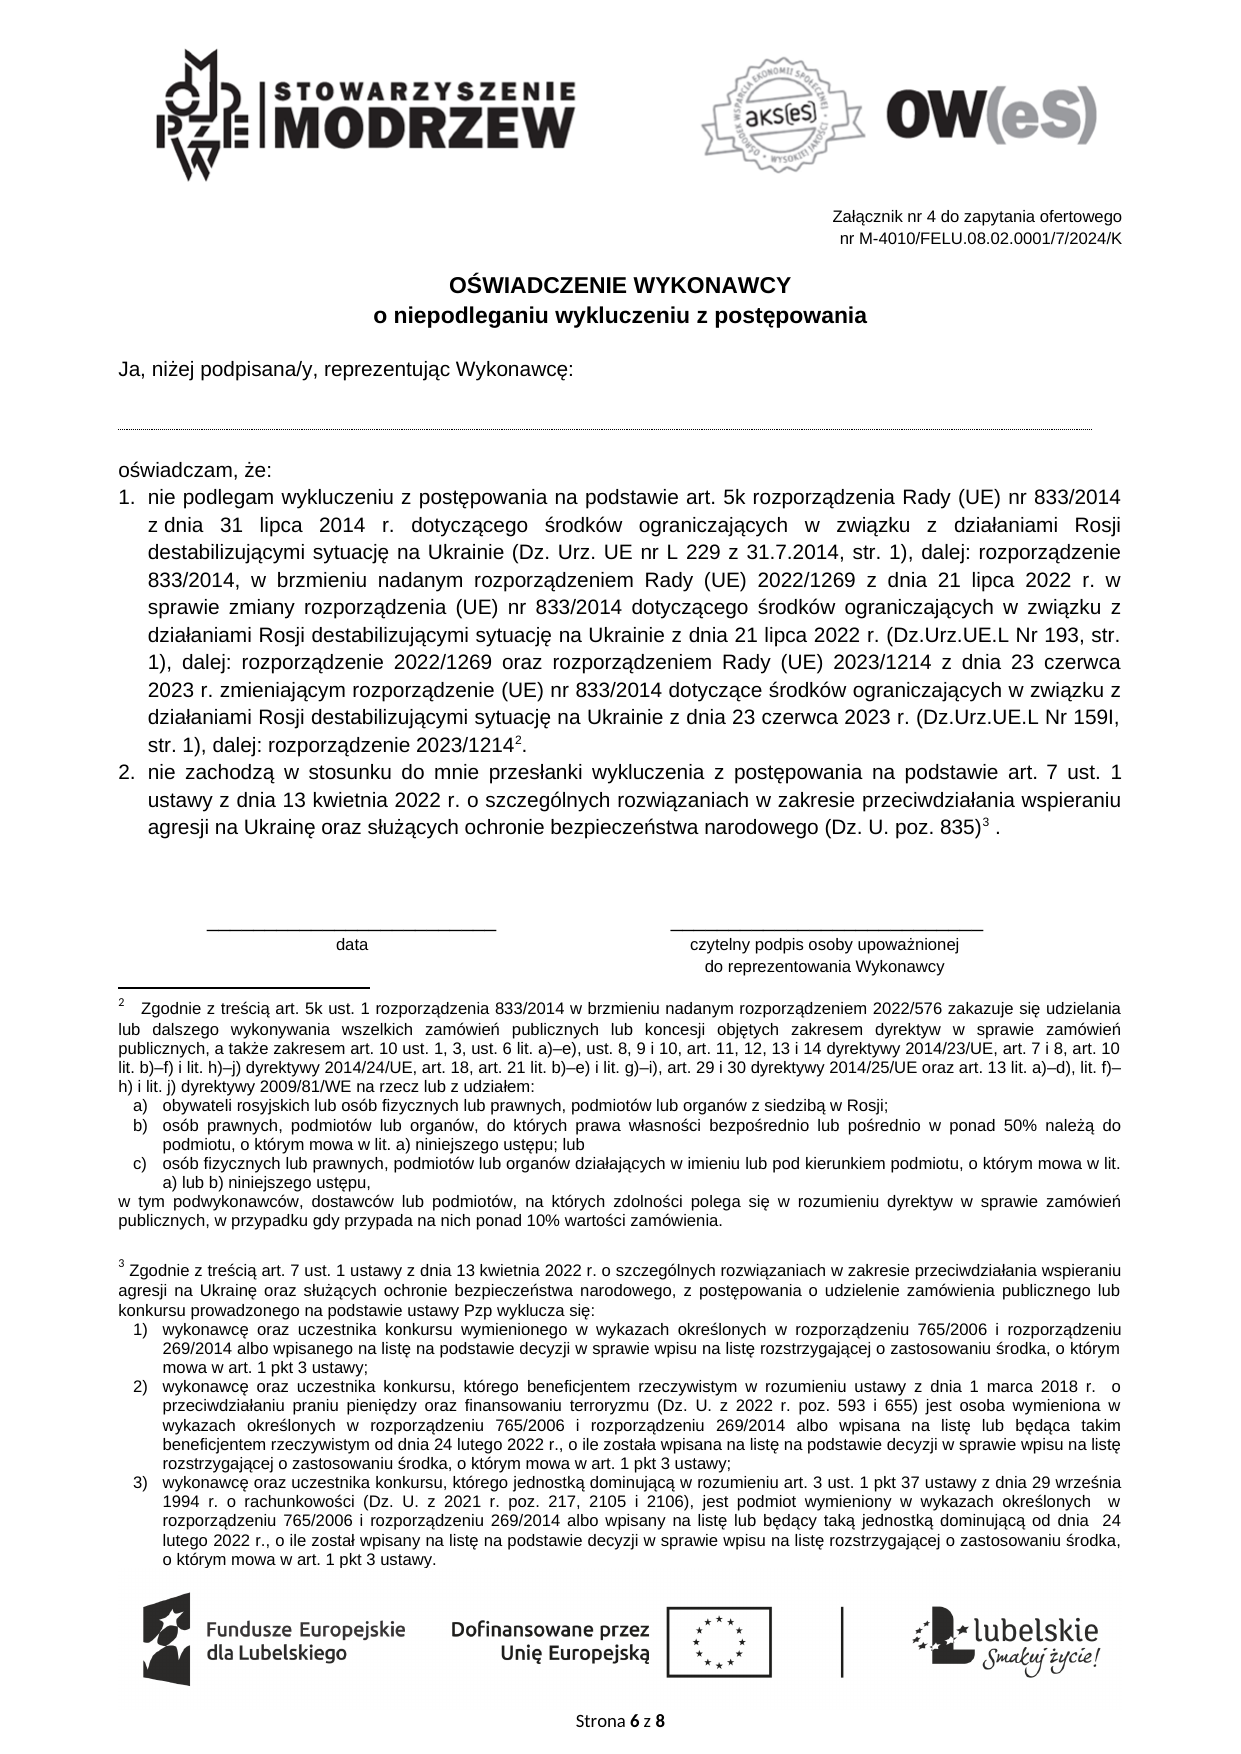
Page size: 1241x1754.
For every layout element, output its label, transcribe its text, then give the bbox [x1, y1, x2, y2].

text _________________________ ___________________________ [118, 908, 1116, 932]
text o niepodleganiu wykluczeniu z postępowania [118, 302, 1122, 328]
text Załącznik nr 4 do zapytania ofertowego nr M-4010/FELU.08.02.0001/7/2024/K [118, 207, 1122, 248]
text do reprezentowania Wykonawcy [118, 957, 1116, 976]
text OŚWIADCZENIE WYKONAWCY [118, 272, 1122, 298]
text data czytelny podpis osoby upoważnionej [118, 935, 1116, 954]
text oświadczam, że: [118, 458, 1122, 482]
list nie zachodzą w stosunku do mnie przesłanki wykluczenia z postępowania na podstawie art. 7 ust. 1 ustawy z dnia 13 kwietnia 2022 r. o szczególnych rozwiązaniach w zakresie przeciwdziałania wspieraniu agresji na Ukrainę oraz służących ochronie bezpieczeństwa narodowego (Dz. U. poz. 835) . [118, 760, 1122, 839]
picture [54, 31, 1187, 192]
text Ja, niżej podpisana/y, reprezentując Wykonawcę: [118, 357, 1122, 381]
list nie podlegam wykluczeniu z postępowania na podstawie art. 5k rozporządzenia Rady (UE) nr 833/2014 z dnia 31 lipca 2014 r. dotyczącego środków ograniczających w związku z działaniami Rosji destabilizującymi sytuację na Ukrainie (Dz. Urz. UE nr L 229 z 31.7.2014, str. 1), dalej: rozporządzenie 833/2014, w brzmieniu nadanym rozporządzeniem Rady (UE) 2022/1269 z dnia 21 lipca 2022 r. w sprawie zmiany rozporządzenia (UE) nr 833/2014 dotyczącego środków ograniczających w związku z działaniami Rosji destabilizującymi sytuację na Ukrainie z dnia 21 lipca 2022 r. (Dz.Urz.UE.L Nr 193, str. 1), dalej: rozporządzenie 2022/1269 oraz rozporządzeniem Rady (UE) 2023/1214 z dnia 23 czerwca 2023 r. zmieniającym rozporządzenie (UE) nr 833/2014 dotyczące środków ograniczających w związku z działaniami Rosji destabilizującymi sytuację na Ukrainie z dnia 23 czerwca 2023 r. (Dz.Urz.UE.L Nr 159I, str. 1), dalej: rozporządzenie 2023/1214. [118, 485, 1122, 757]
picture [118, 1568, 1123, 1710]
